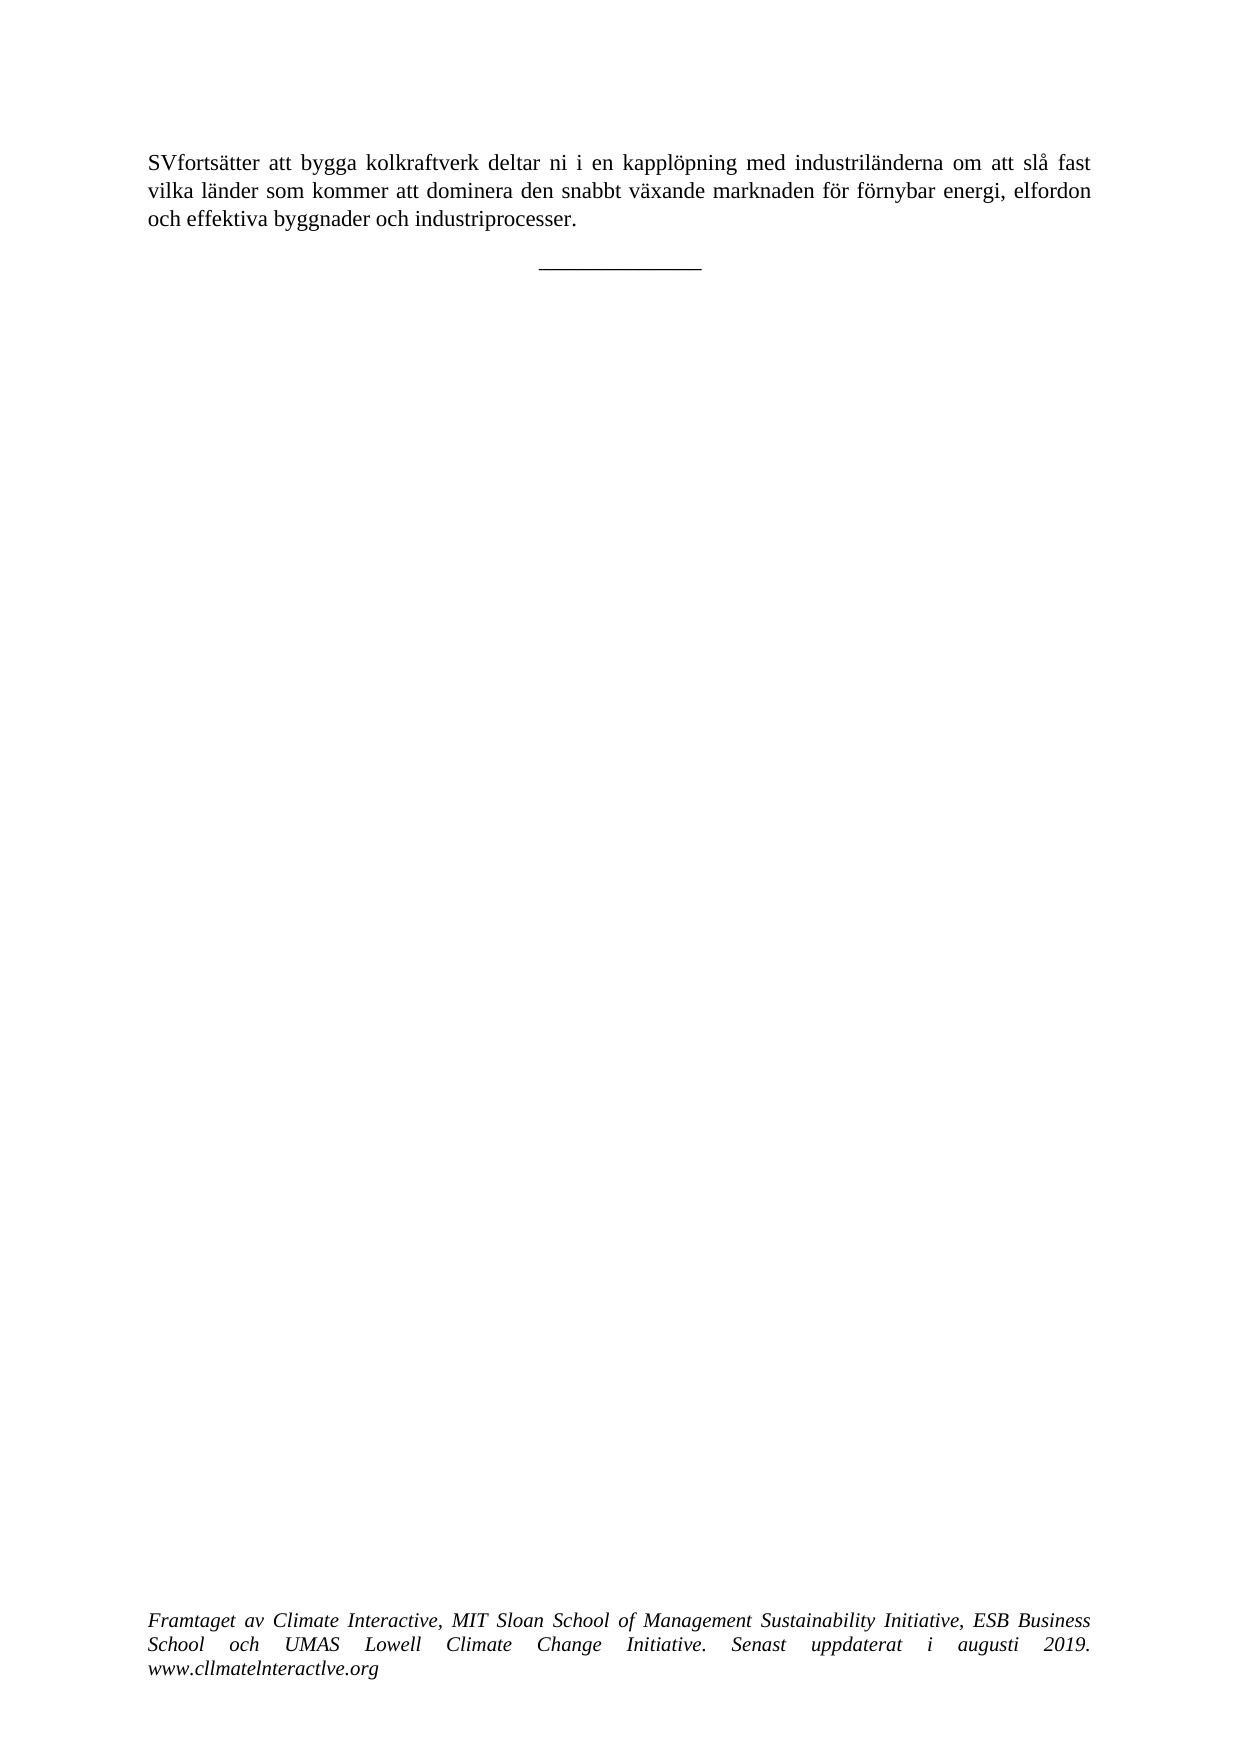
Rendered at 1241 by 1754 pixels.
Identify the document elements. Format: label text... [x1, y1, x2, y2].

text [148, 148, 1092, 232]
text _____________ [148, 244, 1092, 273]
